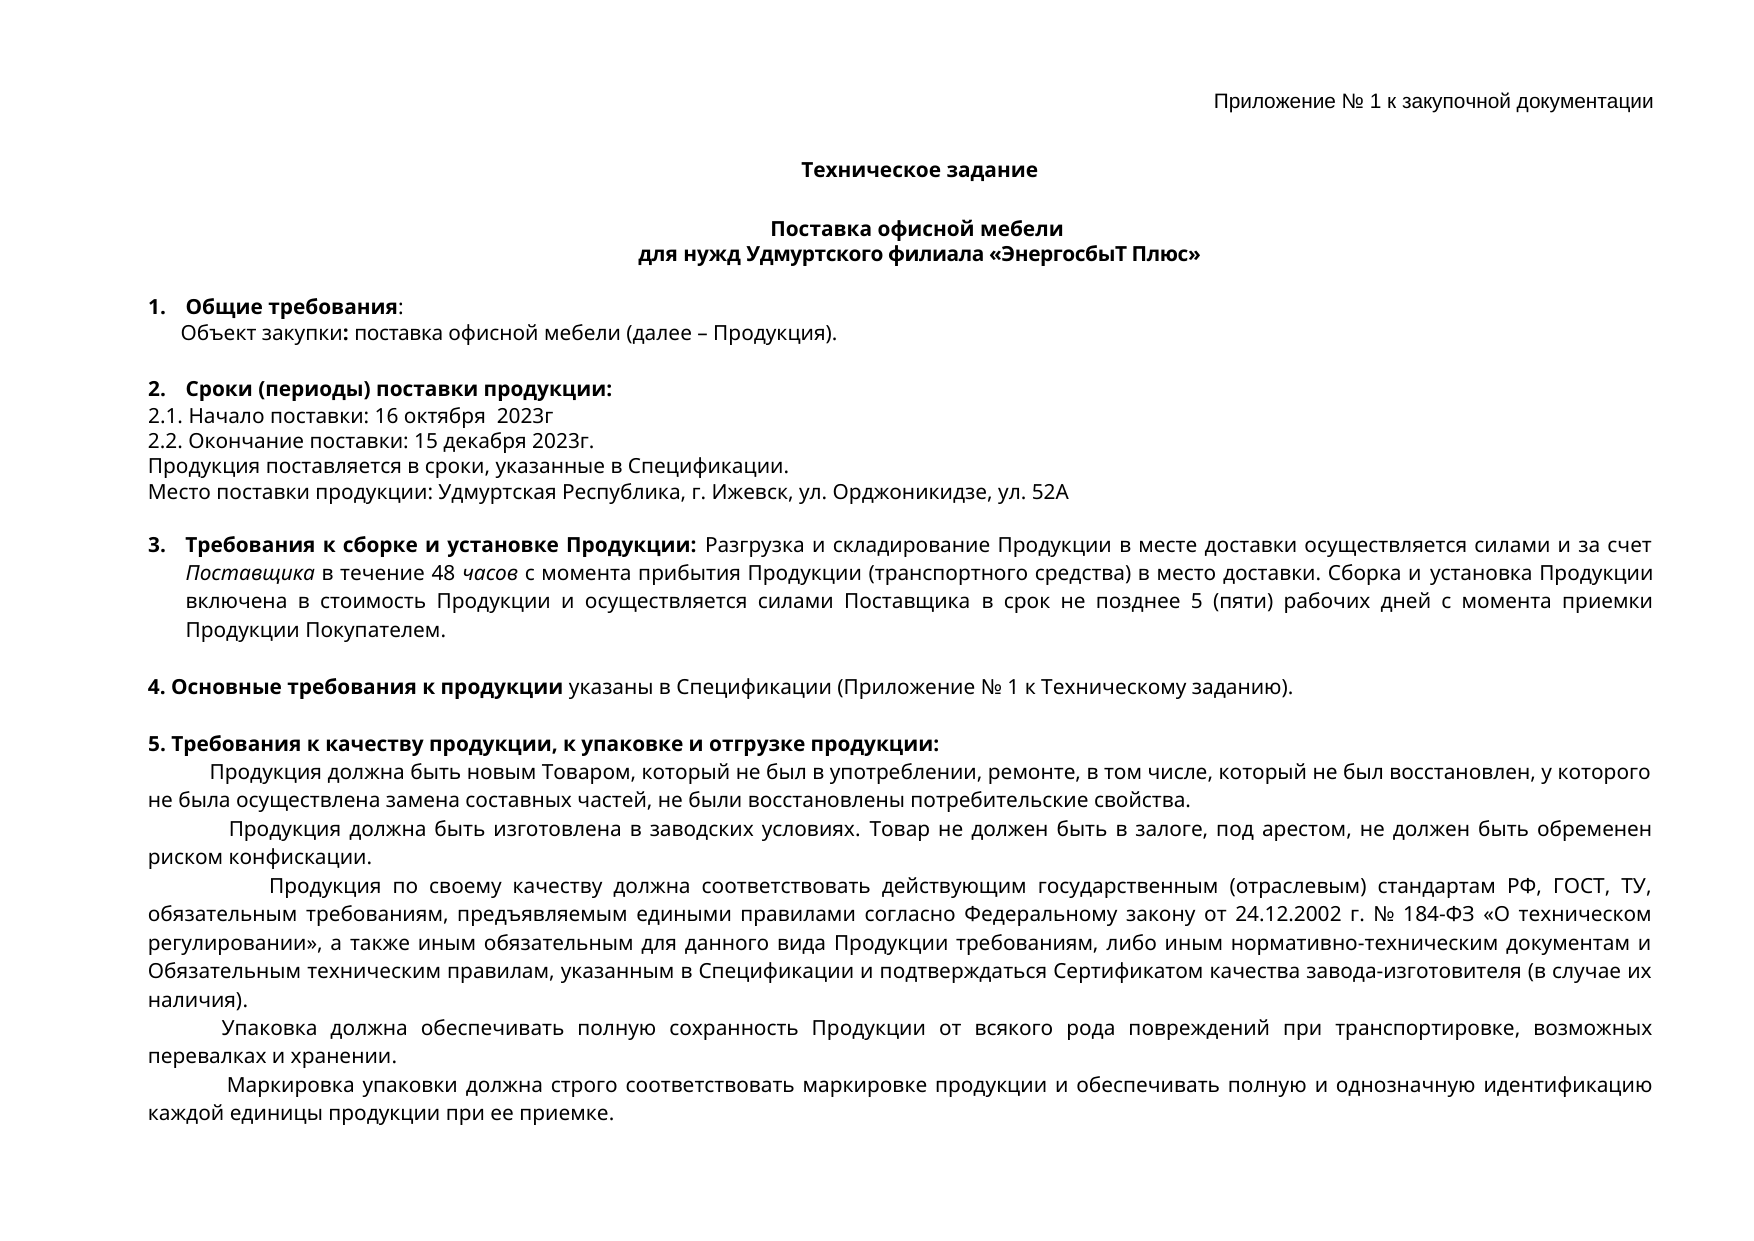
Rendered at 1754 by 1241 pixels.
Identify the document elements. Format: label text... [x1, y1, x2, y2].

text Маркировка упаковки должна строго соответствовать маркировке продукции и обеспечивать полную и однозначную идентификацию каждой единицы продукции при ее приемке. [148, 1070, 1654, 1127]
text Упаковка должна обеспечивать полную сохранность Продукции от всякого рода повреждений при транспортировке, возможных перевалках и хранении. [148, 1013, 1654, 1070]
list Требования к сборке и установке Продукции: Разгрузка и складирование Продукции в месте доставки осуществляется силами и за счет Поставщика в течение 48 часов с момента прибытия Продукции (транспортного средства) в место доставки. Сборка и установка Продукции включена в стоимость Продукции и осуществляется силами Поставщика в срок не позднее 5 (пяти) рабочих дней с момента приемки Продукции Покупателем. [148, 530, 1654, 643]
text Приложение № 1 к закупочной документации [148, 89, 1654, 113]
text Продукция по своему качеству должна соответствовать действующим государственным (отраслевым) стандартам РФ, ГОСТ, ТУ, обязательным требованиям, предъявляемым едиными правилами согласно Федеральному закону от 24.12.2002 г. № 184-ФЗ «О техническом регулировании», а также иным обязательным для данного вида Продукции требованиям, либо иным нормативно-техническим документам и Обязательным техническим правилам, указанным в Спецификации и подтверждаться Сертификатом качества завода-изготовителя (в случае их наличия). [148, 871, 1654, 1013]
list Сроки (периоды) поставки продукции: [148, 374, 1654, 403]
text 4. Основные требования к продукции указаны в Спецификации (Приложение № 1 к Техническому заданию). [148, 672, 1604, 700]
text Продукция должна быть новым Товаром, который не был в употреблении, ремонте, в том числе, который не был восстановлен, у которого не была осуществлена замена составных частей, не были восстановлены потребительские свойства. [148, 757, 1654, 814]
text Объект закупки: поставка офисной мебели (далее – Продукция). [148, 321, 1654, 346]
text Место поставки продукции: Удмуртская Республика, г. Ижевск, ул. Орджоникидзе, ул. 52А [148, 479, 1654, 504]
text Продукция должна быть изготовлена в заводских условиях. Товар не должен быть в залоге, под арестом, не должен быть обременен риском конфискации. [148, 814, 1654, 871]
list Общие требования: [148, 292, 1654, 320]
text 2.2. Окончание поставки: 15 декабря 2023г. Продукция поставляется в сроки, указанные в Спецификации. [148, 429, 1654, 479]
text 2.1. Начало поставки: 16 октября 2023г [148, 403, 1654, 428]
text 5. Требования к качеству продукции, к упаковке и отгрузке продукции: [148, 729, 1654, 757]
list Техническое задание [185, 155, 1654, 184]
list Поставка офисной мебели для нужд Удмуртского филиала «ЭнергосбыТ Плюс» [185, 217, 1654, 267]
